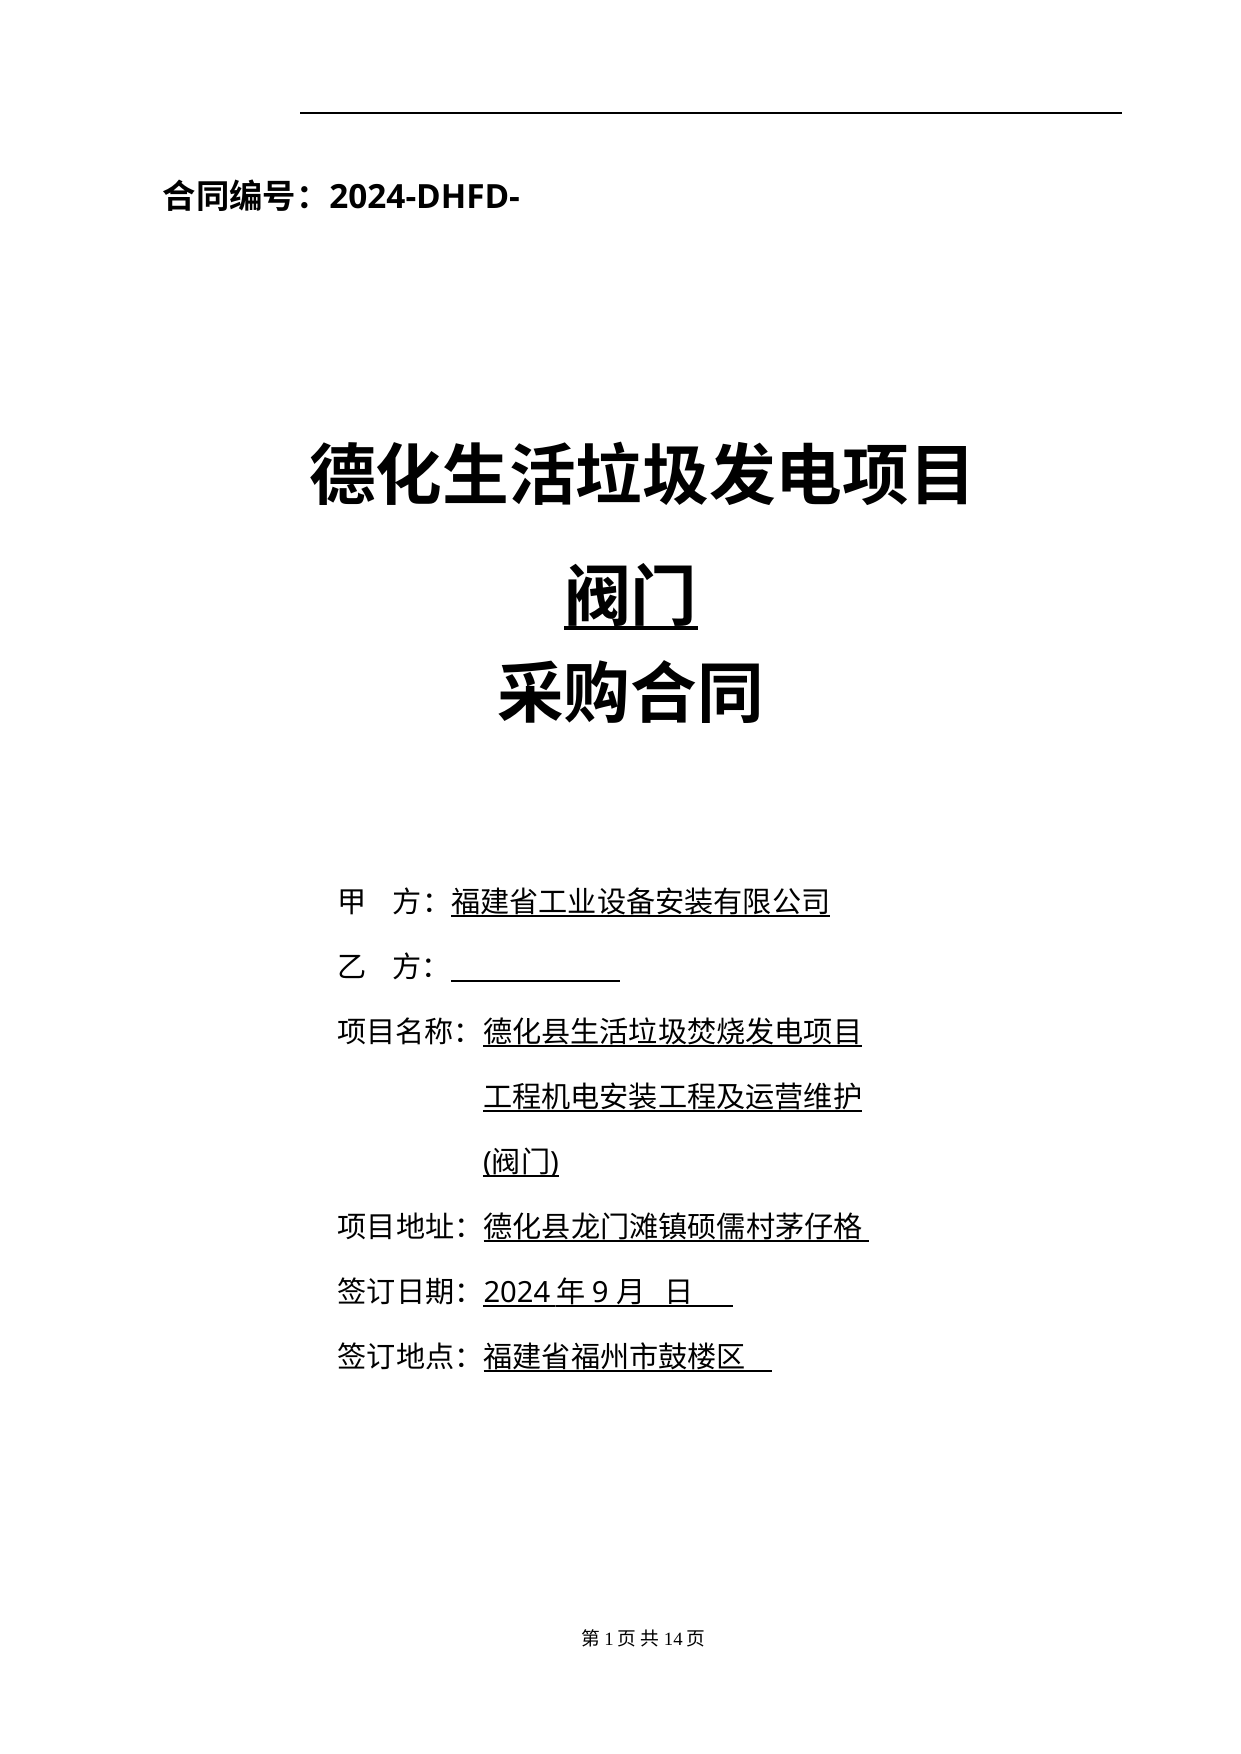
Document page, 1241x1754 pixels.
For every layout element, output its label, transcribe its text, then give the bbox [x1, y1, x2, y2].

text 工程机电安装工程及运营维护 [337, 1063, 1122, 1128]
text 阀门 [162, 543, 1122, 640]
text (阀门) [337, 1128, 1122, 1193]
text 项目地址：德化县龙门滩镇硕儒村茅仔格 [162, 1193, 1122, 1258]
text 项目名称：德化县生活垃圾焚烧发电项目 [337, 998, 1122, 1063]
text 合同编号：2024-DHFD- [162, 162, 1122, 227]
text 采购合同 [162, 640, 1122, 738]
text 德化生活垃圾发电项目 [162, 422, 1122, 518]
text 乙 方： [337, 933, 1122, 998]
text 甲 方：福建省工业设备安装有限公司 [162, 868, 1122, 933]
text 签订地点：福建省福州市鼓楼区 [162, 1323, 1122, 1388]
text 签订日期：2024年 9 月 日 [162, 1258, 1122, 1323]
